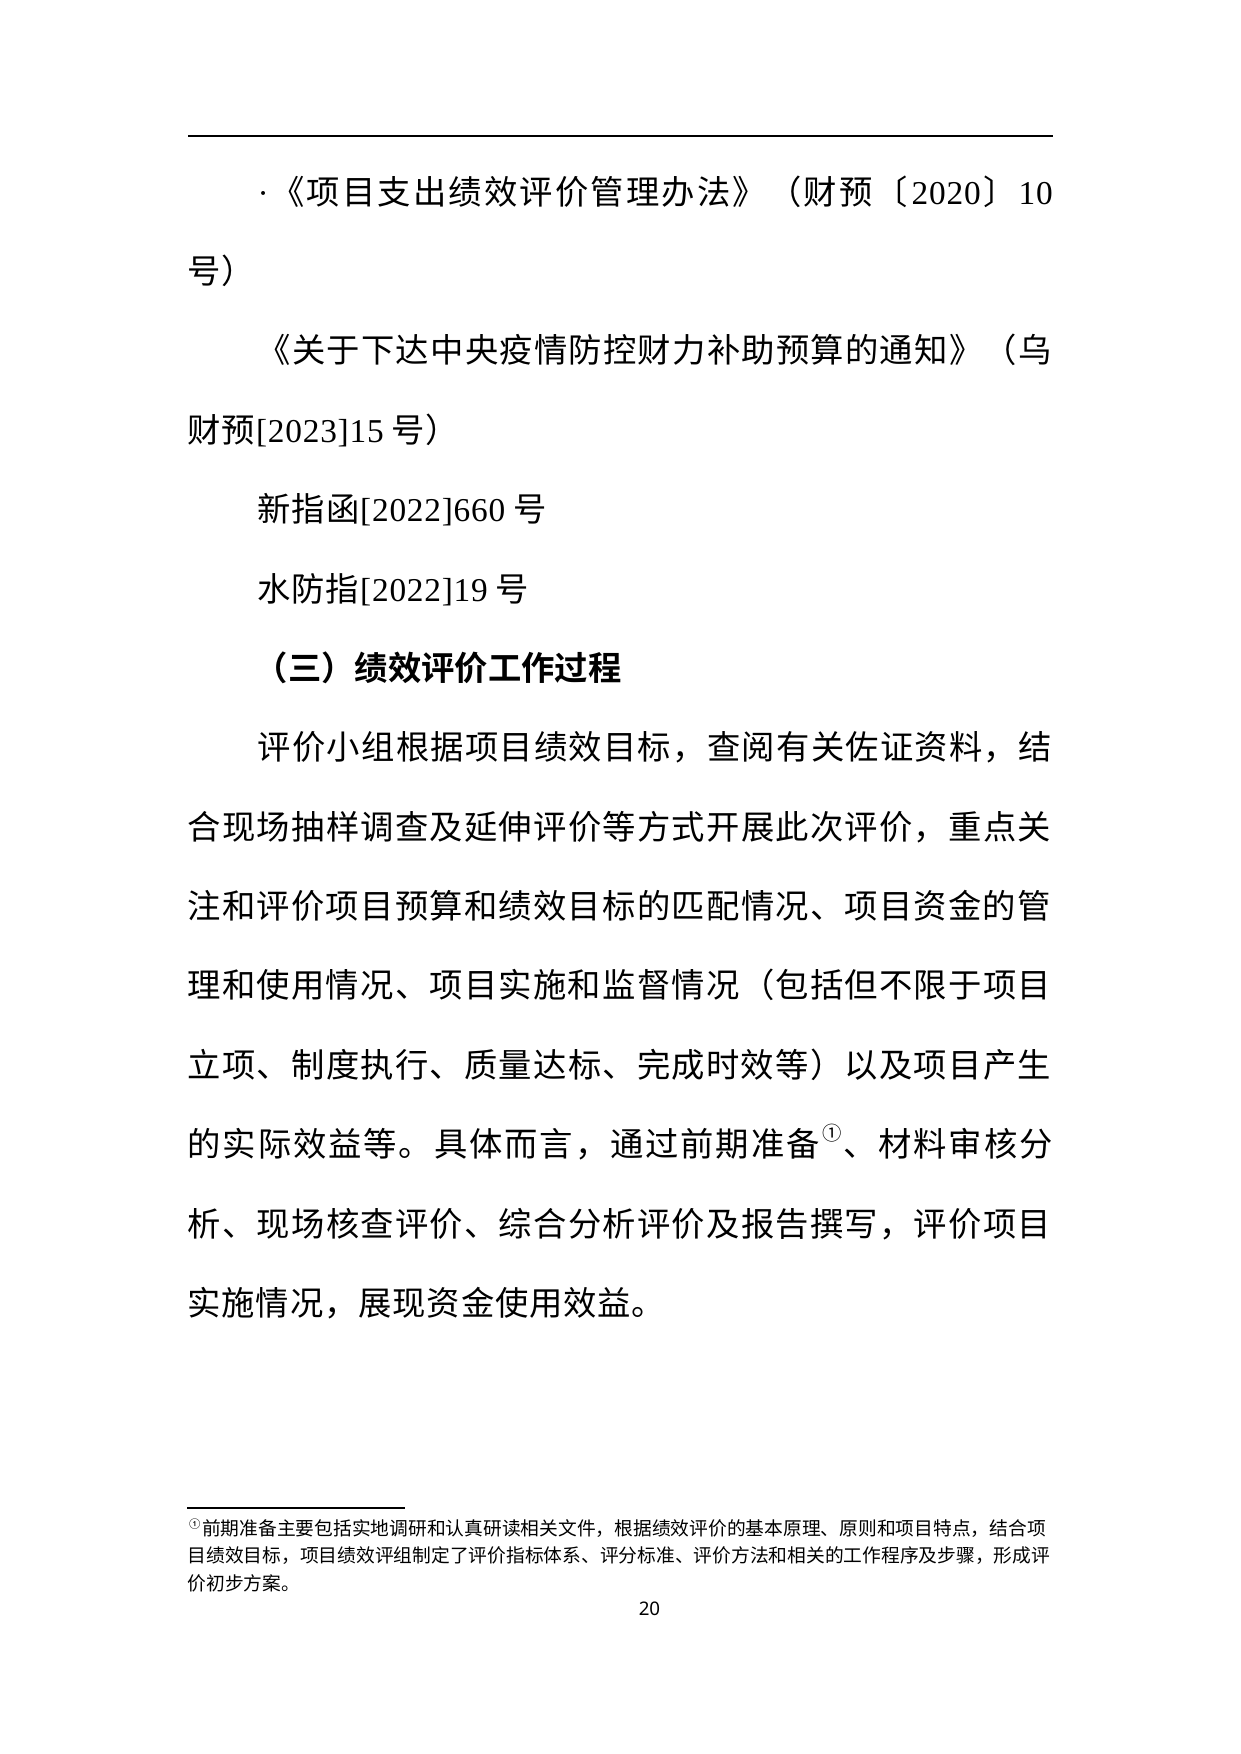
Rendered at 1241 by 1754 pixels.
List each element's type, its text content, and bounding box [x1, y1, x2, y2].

subtitle （三）绩效评价工作过程 [187, 626, 1053, 706]
text 评价小组根据项目绩效目标，查阅有关佐证资料，结合现场抽样调查及延伸评价等方式开展此次评价，重点关注和评价项目预算和绩效目标的匹配情况、项目资金的管理和使用情况、项目实施和监督情况（包括但不限于项目立项、制度执行、质量达标、完成时效等）以及项目产生的实际效益等。具体而言，通过前期准备、材料审核分析、现场核查评价、综合分析评价及报告撰写，评价项目实施情况，展现资金使用效益。 [187, 706, 1053, 1341]
text 《关于下达中央疫情防控财力补助预算的通知》（乌财预[2023]15号） [187, 309, 1053, 467]
text 新指函[2022]660号 [187, 467, 1053, 547]
text 水防指[2022]19号 [187, 547, 1053, 626]
text ·《项目支出绩效评价管理办法》（财预〔2020〕10号） [187, 150, 1053, 309]
